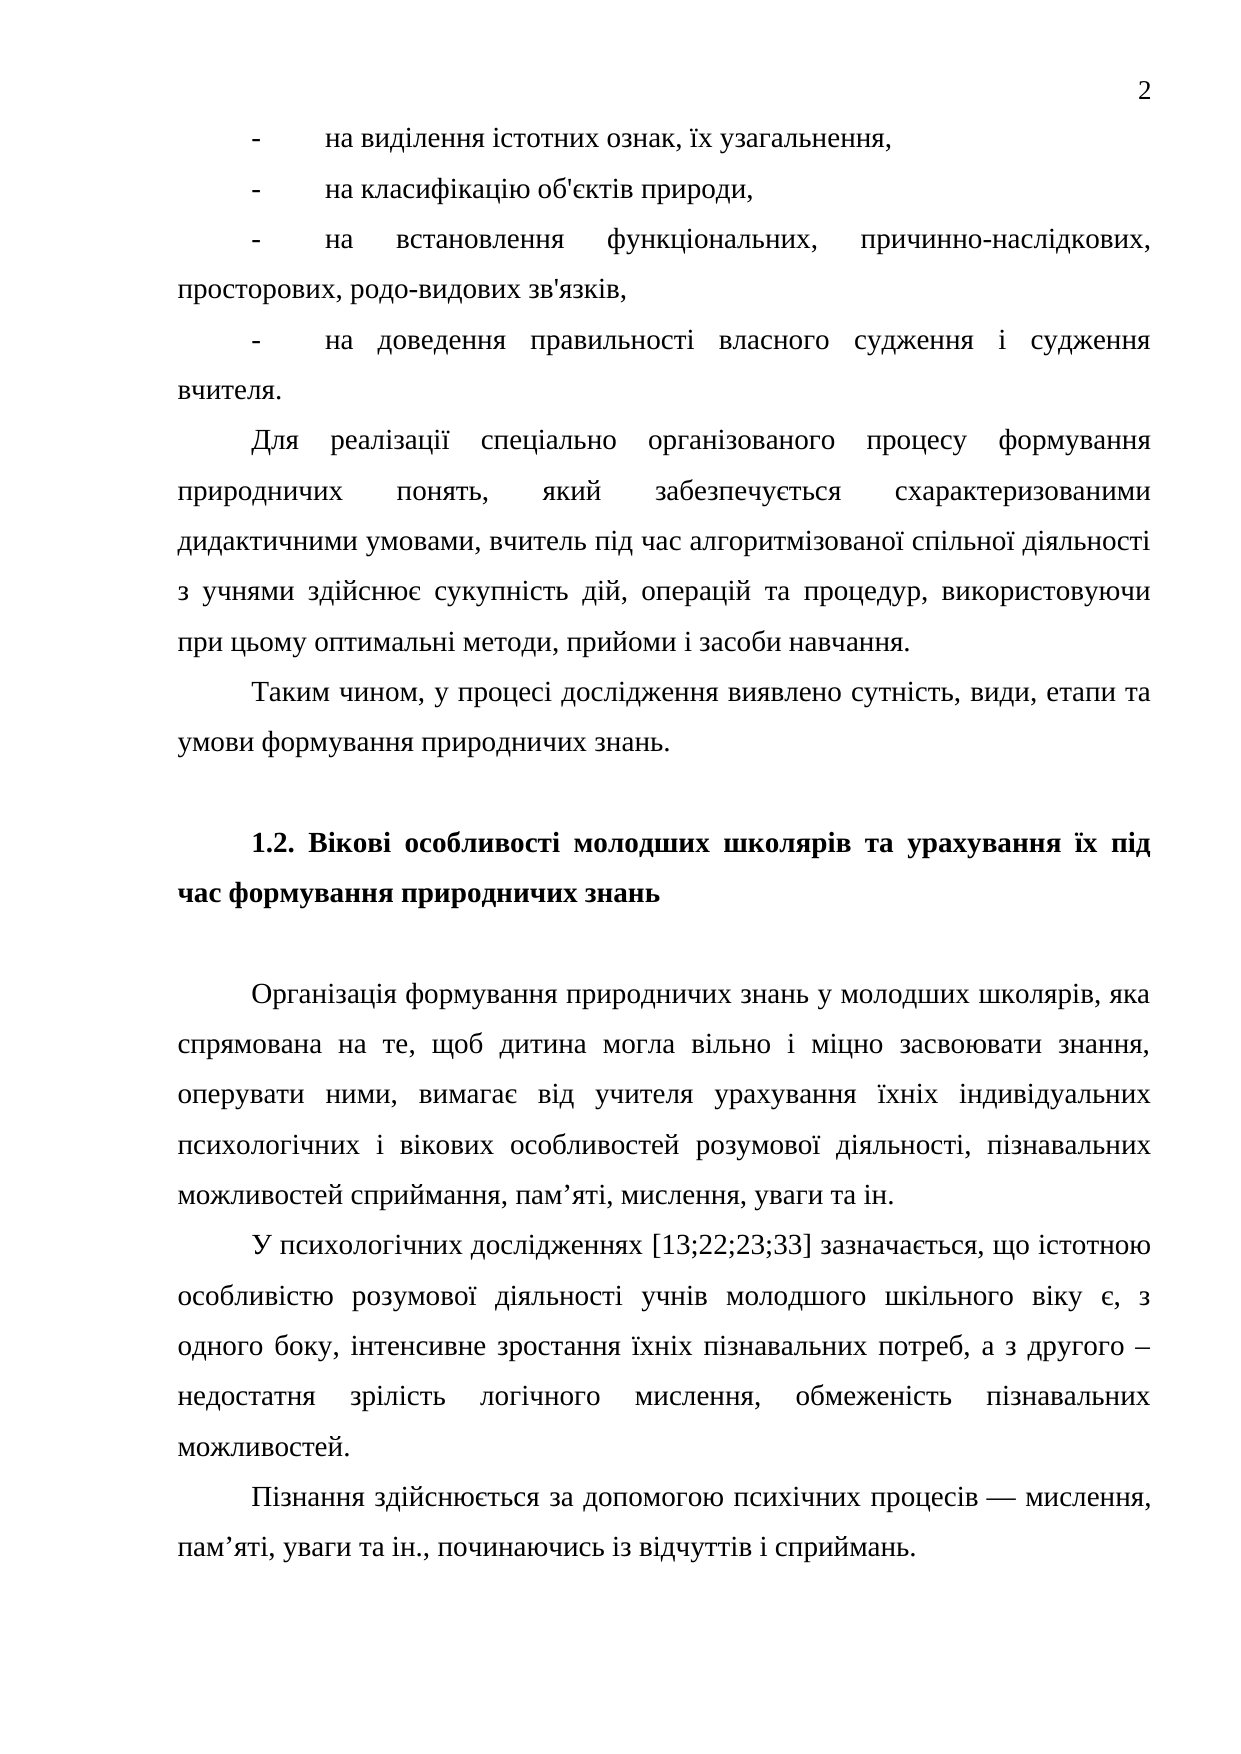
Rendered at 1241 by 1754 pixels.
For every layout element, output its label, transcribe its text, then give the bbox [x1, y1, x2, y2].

text Для реалізації спеціально організованого процесу формування природничих понять, який забезпечується схарактеризованими дидактичними умовами, вчитель під час алгоритмізованої спільної діяльності з учнями здійснює сукупність дій, операцій та процедур, використовуючи при цьому оптимальні методи, прийоми і засоби навчання. [177, 422, 1152, 657]
list на доведення правильності власного судження і судження вчителя. [177, 322, 1152, 406]
text Пізнання здійснюється за допомогою психічних процесів — мислення, пам’яті, уваги та ін., починаючись із відчуттів і сприймань. [177, 1479, 1152, 1563]
text 1.2. Вікові особливості молодших школярів та урахування їх під час формування природничих знань [177, 825, 1152, 909]
text У психологічних дослідженнях [13;22;23;33] зазначається, що істотною особливістю розумової діяльності учнів молодшого шкільного віку є, з одного боку, інтенсивне зростання їхніх пізнавальних потреб, а з другого – недостатня зрілість логічного мислення, обмеженість пізнавальних можливостей. [177, 1227, 1152, 1462]
text Таким чином, у процесі дослідження виявлено сутність, види, етапи та умови формування природничих знань. [177, 674, 1152, 758]
list на виділення істотних ознак, їх узагальнення, [177, 121, 1152, 154]
list на встановлення функціональних, причинно-наслідкових, просторових, родо-видових зв'язків, [177, 221, 1152, 305]
text Організація формування природничих знань у молодших школярів, яка спрямована на те, щоб дитина могла вільно і міцно засвоювати знання, оперувати ними, вимагає від учителя урахування їхніх індивідуальних психологічних і вікових особливостей розумової діяльності, пізнавальних можливостей сприймання, пам’яті, мислення, уваги та ін. [177, 976, 1152, 1211]
list на класифікацію об'єктів природи, [177, 171, 1152, 204]
